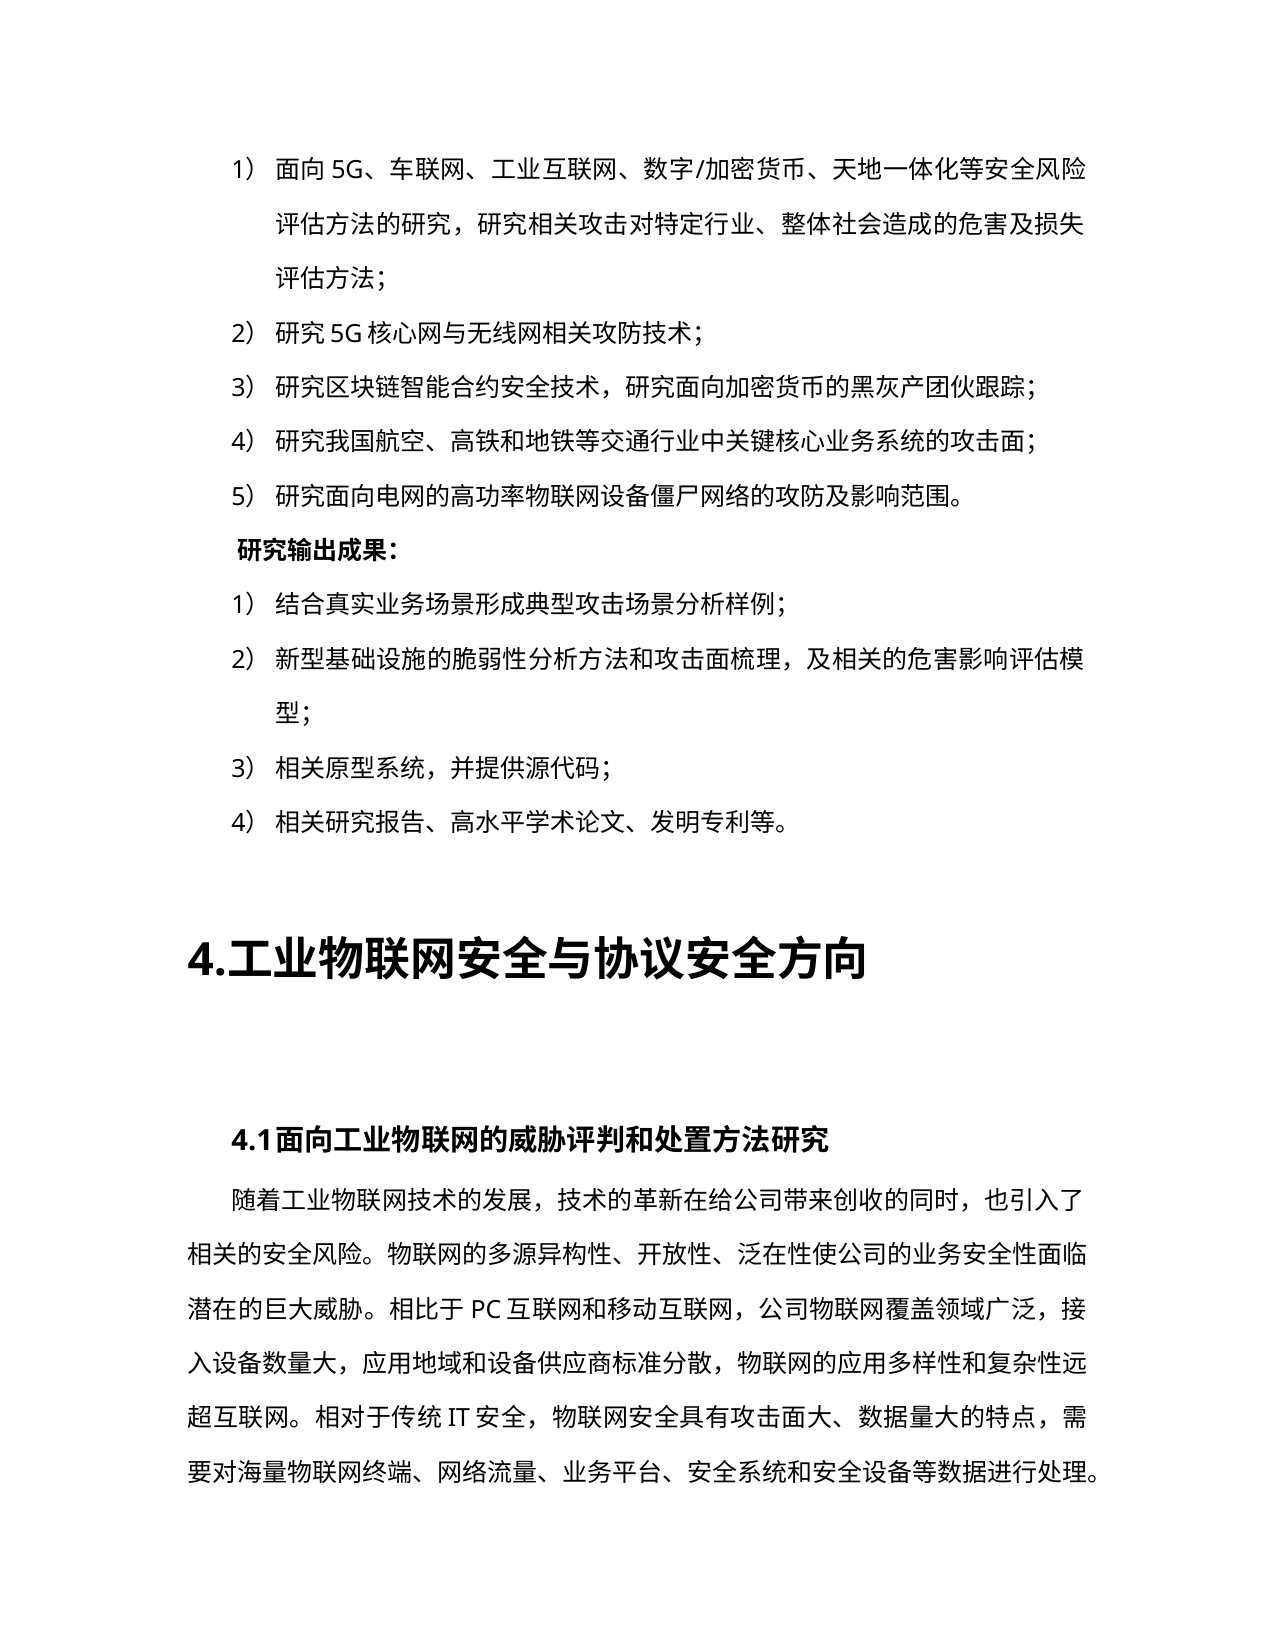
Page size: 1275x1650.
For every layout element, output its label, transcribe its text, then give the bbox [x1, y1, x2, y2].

list 研究5G核心网与无线网相关攻防技术； [231, 313, 1087, 349]
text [187, 1180, 1087, 1488]
subtitle 4.工业物联网安全与协议安全方向 [187, 922, 1087, 989]
list 研究面向电网的高功率物联网设备僵尸网络的攻防及影响范围。 [231, 476, 1087, 512]
list 相关研究报告、高水平学术论文、发明专利等。 [231, 802, 1087, 839]
subtitle 面向工业物联网的威胁评判和处置方法研究 [231, 1117, 1087, 1159]
list 研究区块链智能合约安全技术，研究面向加密货币的黑灰产团伙跟踪； [231, 367, 1087, 404]
list 相关原型系统，并提供源代码； [231, 748, 1087, 784]
list 研究我国航空、高铁和地铁等交通行业中关键核心业务系统的攻击面； [231, 422, 1087, 458]
list 结合真实业务场景形成典型攻击场景分析样例； [231, 585, 1087, 621]
list 面向5G、车联网、工业互联网、数字/加密货币、天地一体化等安全风险评估方法的研究，研究相关攻击对特定行业、整体社会造成的危害及损失评估方法； [231, 150, 1087, 295]
list 新型基础设施的脆弱性分析方法和攻击面梳理，及相关的危害影响评估模型； [231, 639, 1087, 730]
text 研究输出成果： [187, 531, 1087, 567]
